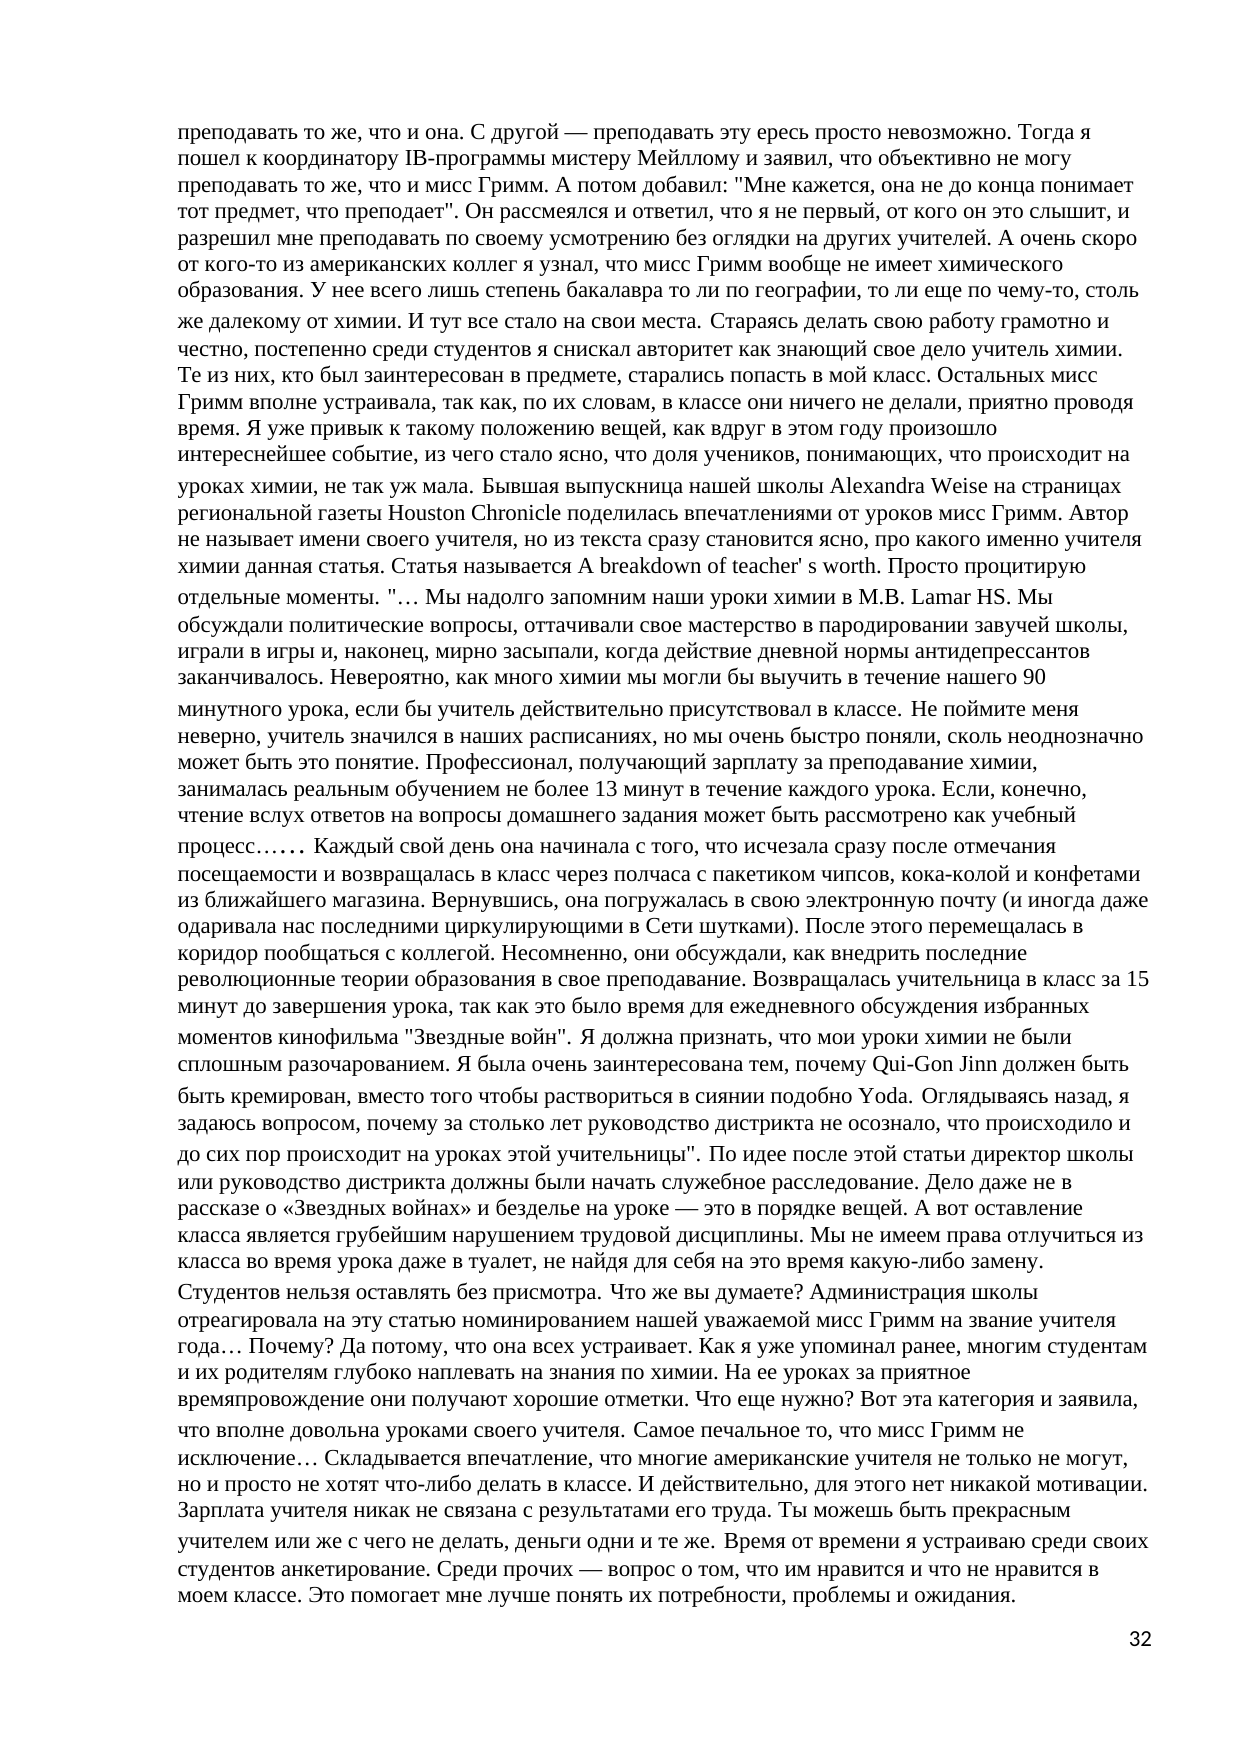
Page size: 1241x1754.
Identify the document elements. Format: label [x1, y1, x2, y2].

text [177, 118, 1152, 1608]
